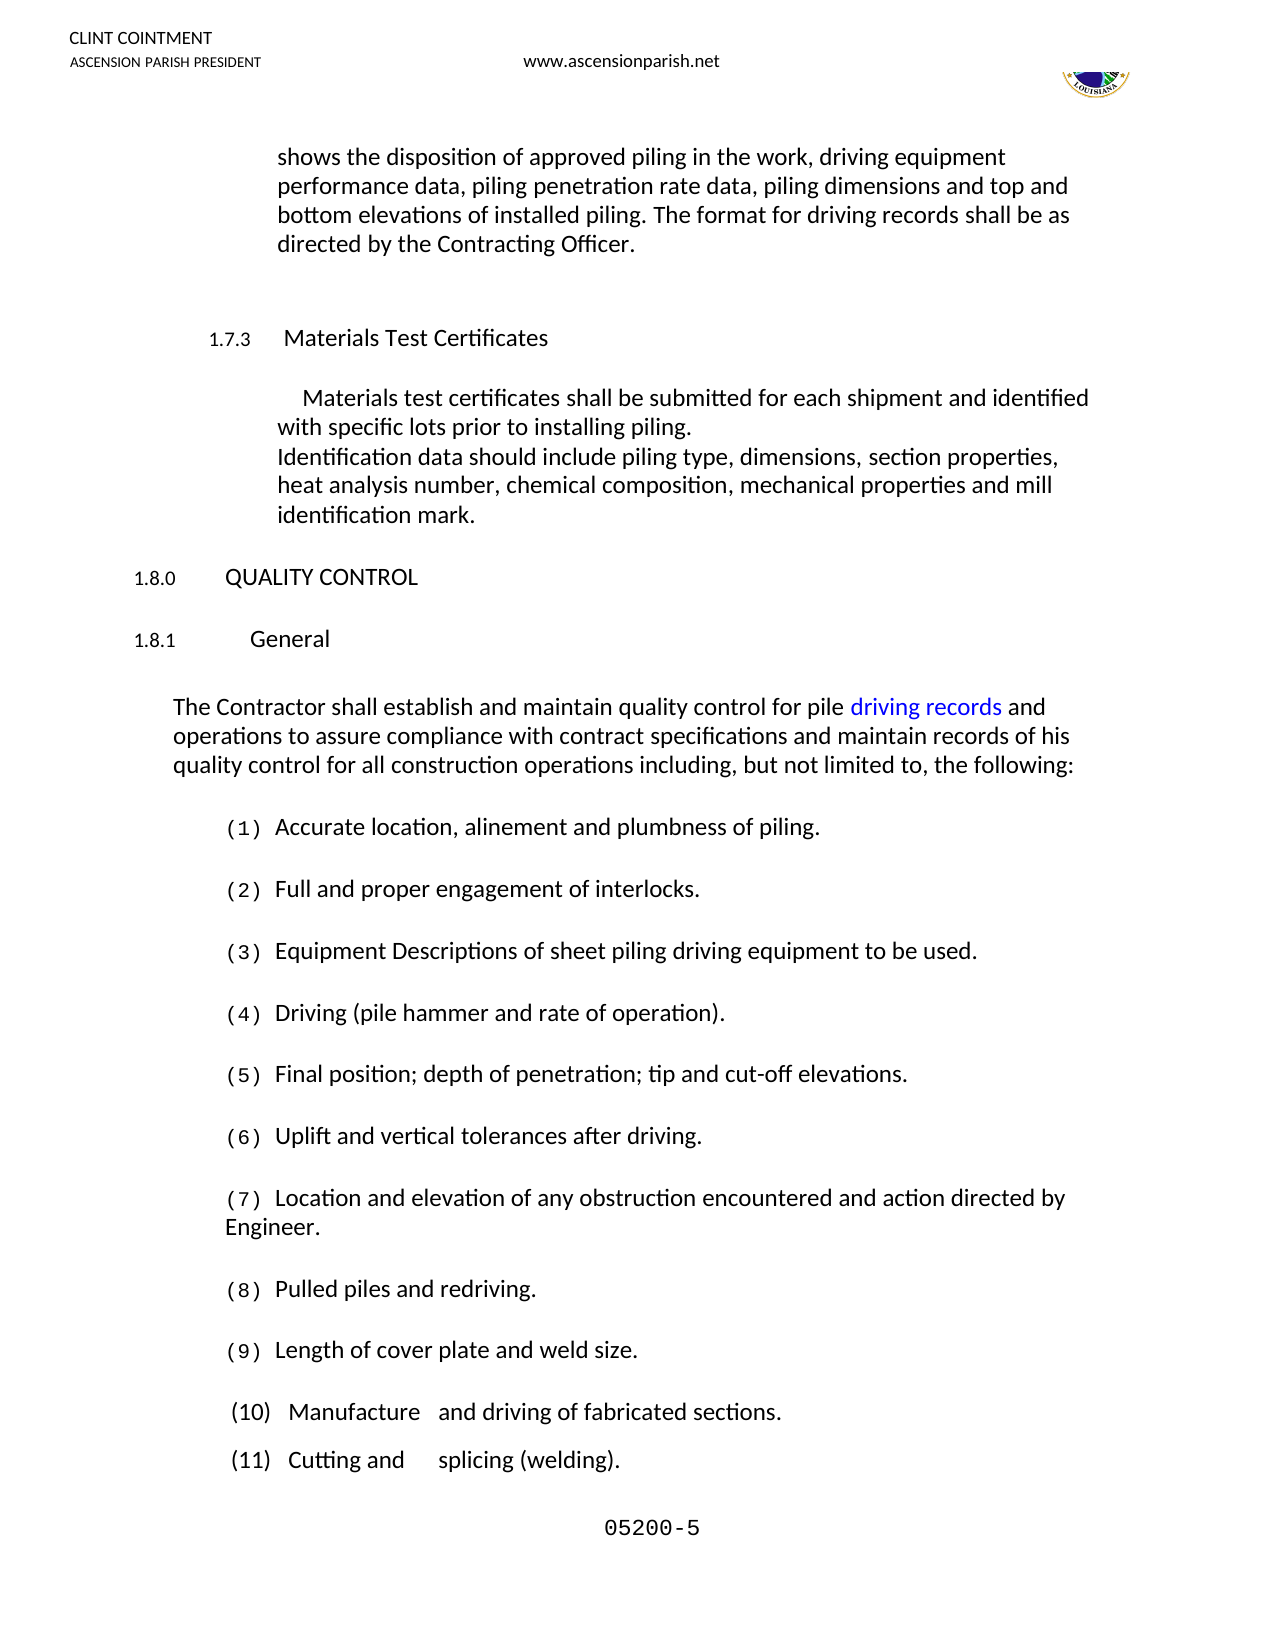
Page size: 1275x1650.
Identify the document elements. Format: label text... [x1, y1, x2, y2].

list Equipment Descriptions of sheet piling driving equipment to be used. [225, 935, 1171, 966]
table_cell splicing (welding). [432, 1432, 881, 1480]
list Length of cover plate and weld size. [225, 1334, 1171, 1365]
text Materials test certificates shall be submitted for each shipment and identified with specific lots prior to installing piling. [277, 383, 1111, 442]
list Accurate location, alinement and plumbness of piling. [225, 812, 1171, 842]
list Full and proper engagement of interlocks. [225, 873, 1171, 904]
list Final position; depth of penetration; tip and cut-off elevations. [225, 1059, 1171, 1089]
text The Contractor shall establish and maintain quality control for pile driving records and operations to assure compliance with contract specifications and maintain records of his quality control for all construction operations including, but not limited to, the following: [173, 692, 1102, 780]
picture [1061, 72, 1131, 98]
table_cell Cutting and [282, 1432, 432, 1480]
list Uplift and vertical tolerances after driving. [225, 1120, 1171, 1151]
list Pulled piles and redriving. [225, 1273, 1171, 1303]
table_header and driving of fabricated sections. [432, 1396, 881, 1432]
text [277, 142, 1102, 259]
table_header (10) [221, 1396, 282, 1432]
text 1.8.1 General [133, 623, 1171, 653]
table_cell (11) [221, 1432, 282, 1480]
table_header Manufacture [282, 1396, 432, 1432]
list Location and elevation of any obstruction encountered and action directed by Engineer. [225, 1183, 1075, 1241]
text 1.8.0 QUALITY CONTROL [133, 561, 1171, 592]
text Identification data should include piling type, dimensions, section properties, heat analysis number, chemical composition, mechanical properties and mill identification mark. [277, 442, 1077, 529]
list Driving (pile hammer and rate of operation). [225, 997, 1171, 1027]
text 1.7.3 Materials Test Certificates [133, 322, 1171, 352]
